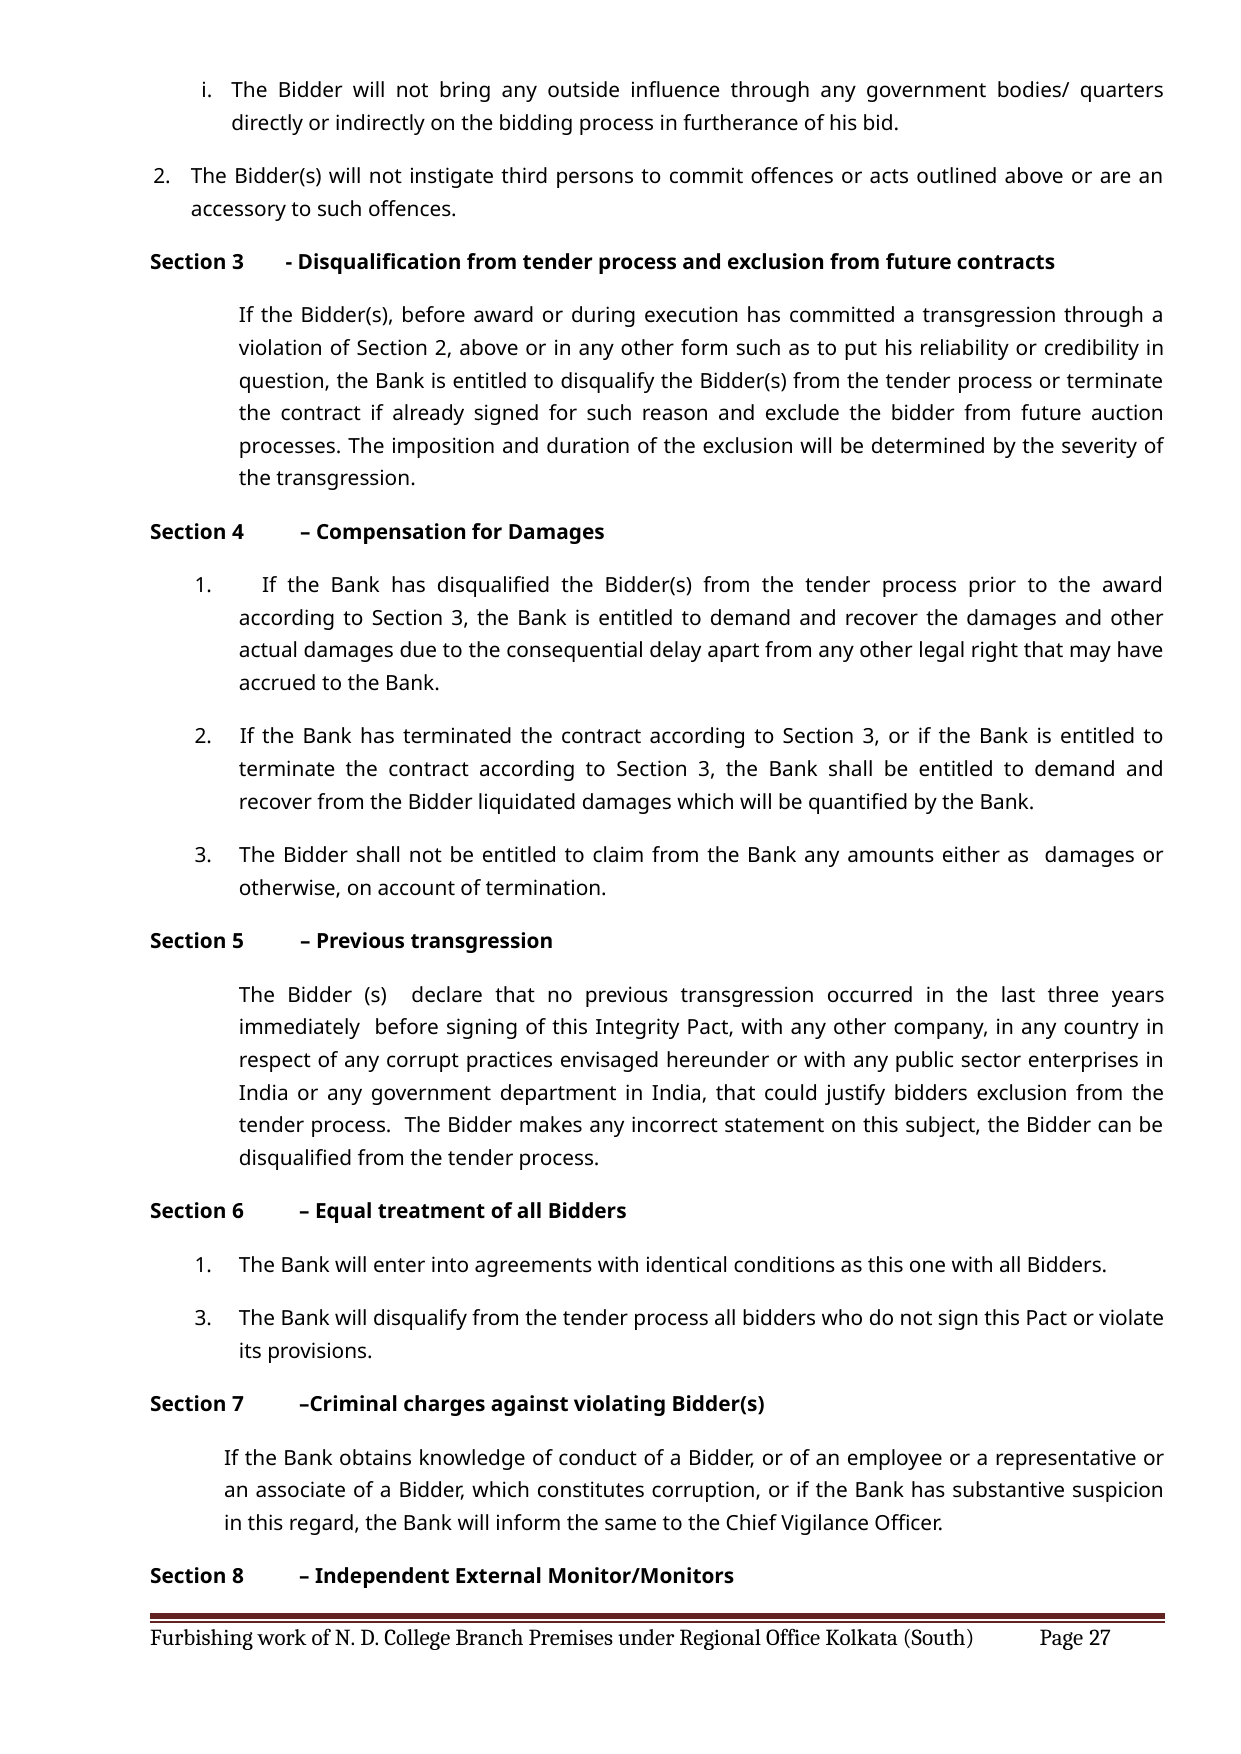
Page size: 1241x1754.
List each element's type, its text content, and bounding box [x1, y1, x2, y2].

text 3. The Bidder shall not be entitled to claim from the Bank any amounts either as damages or otherwise, on account of termination. [194, 840, 1165, 901]
text 2. If the Bank has terminated the contract according to Section 3, or if the Bank is entitled to terminate the contract according to Section 3, the Bank shall be entitled to demand and recover from the Bidder liquidated damages which will be quantified by the Bank. [194, 722, 1165, 815]
text 1. The Bank will enter into agreements with identical conditions as this one with all Bidders. [194, 1250, 1165, 1278]
text Section 6 – Equal treatment of all Bidders [150, 1196, 1165, 1225]
text 3. The Bank will disqualify from the tender process all bidders who do not sign this Pact or violate its provisions. [194, 1303, 1165, 1364]
text Section 7 –Criminal charges against violating Bidder(s) [150, 1389, 1165, 1418]
text Section 5 – Previous transgression [150, 926, 1165, 955]
text Section 3 - Disqualification from tender process and exclusion from future contracts [150, 247, 1165, 276]
text Section 4 – Compensation for Damages [150, 517, 1165, 545]
text i. The Bidder will not bring any outside influence through any government bodies/ quarters directly or indirectly on the bidding process in furtherance of his bid. [201, 75, 1165, 136]
text If the Bank obtains knowledge of conduct of a Bidder, or of an employee or a representative or an associate of a Bidder, which constitutes corruption, or if the Bank has substantive suspicion in this regard, the Bank will inform the same to the Chief Vigilance Officer. [224, 1443, 1165, 1536]
text 2. The Bidder(s) will not instigate third persons to commit offences or acts outlined above or are an accessory to such offences. [153, 161, 1165, 222]
text The Bidder (s) declare that no previous transgression occurred in the last three years immediately before signing of this Integrity Pact, with any other company, in any country in respect of any corrupt practices envisaged hereunder or with any public sector enterprises in India or any government department in India, that could justify bidders exclusion from the tender process. The Bidder makes any incorrect statement on this subject, the Bidder can be disqualified from the tender process. [239, 980, 1165, 1171]
text Section 8 – Independent External Monitor/Monitors [150, 1561, 1165, 1590]
text If the Bidder(s), before award or during execution has committed a transgression through a violation of Section 2, above or in any other form such as to put his reliability or credibility in question, the Bank is entitled to disqualify the Bidder(s) from the tender process or terminate the contract if already signed for such reason and exclude the bidder from future auction processes. The imposition and duration of the exclusion will be determined by the severity of the transgression. [239, 301, 1165, 492]
text 1. If the Bank has disqualified the Bidder(s) from the tender process prior to the award according to Section 3, the Bank is entitled to demand and recover the damages and other actual damages due to the consequential delay apart from any other legal right that may have accrued to the Bank. [194, 570, 1165, 697]
